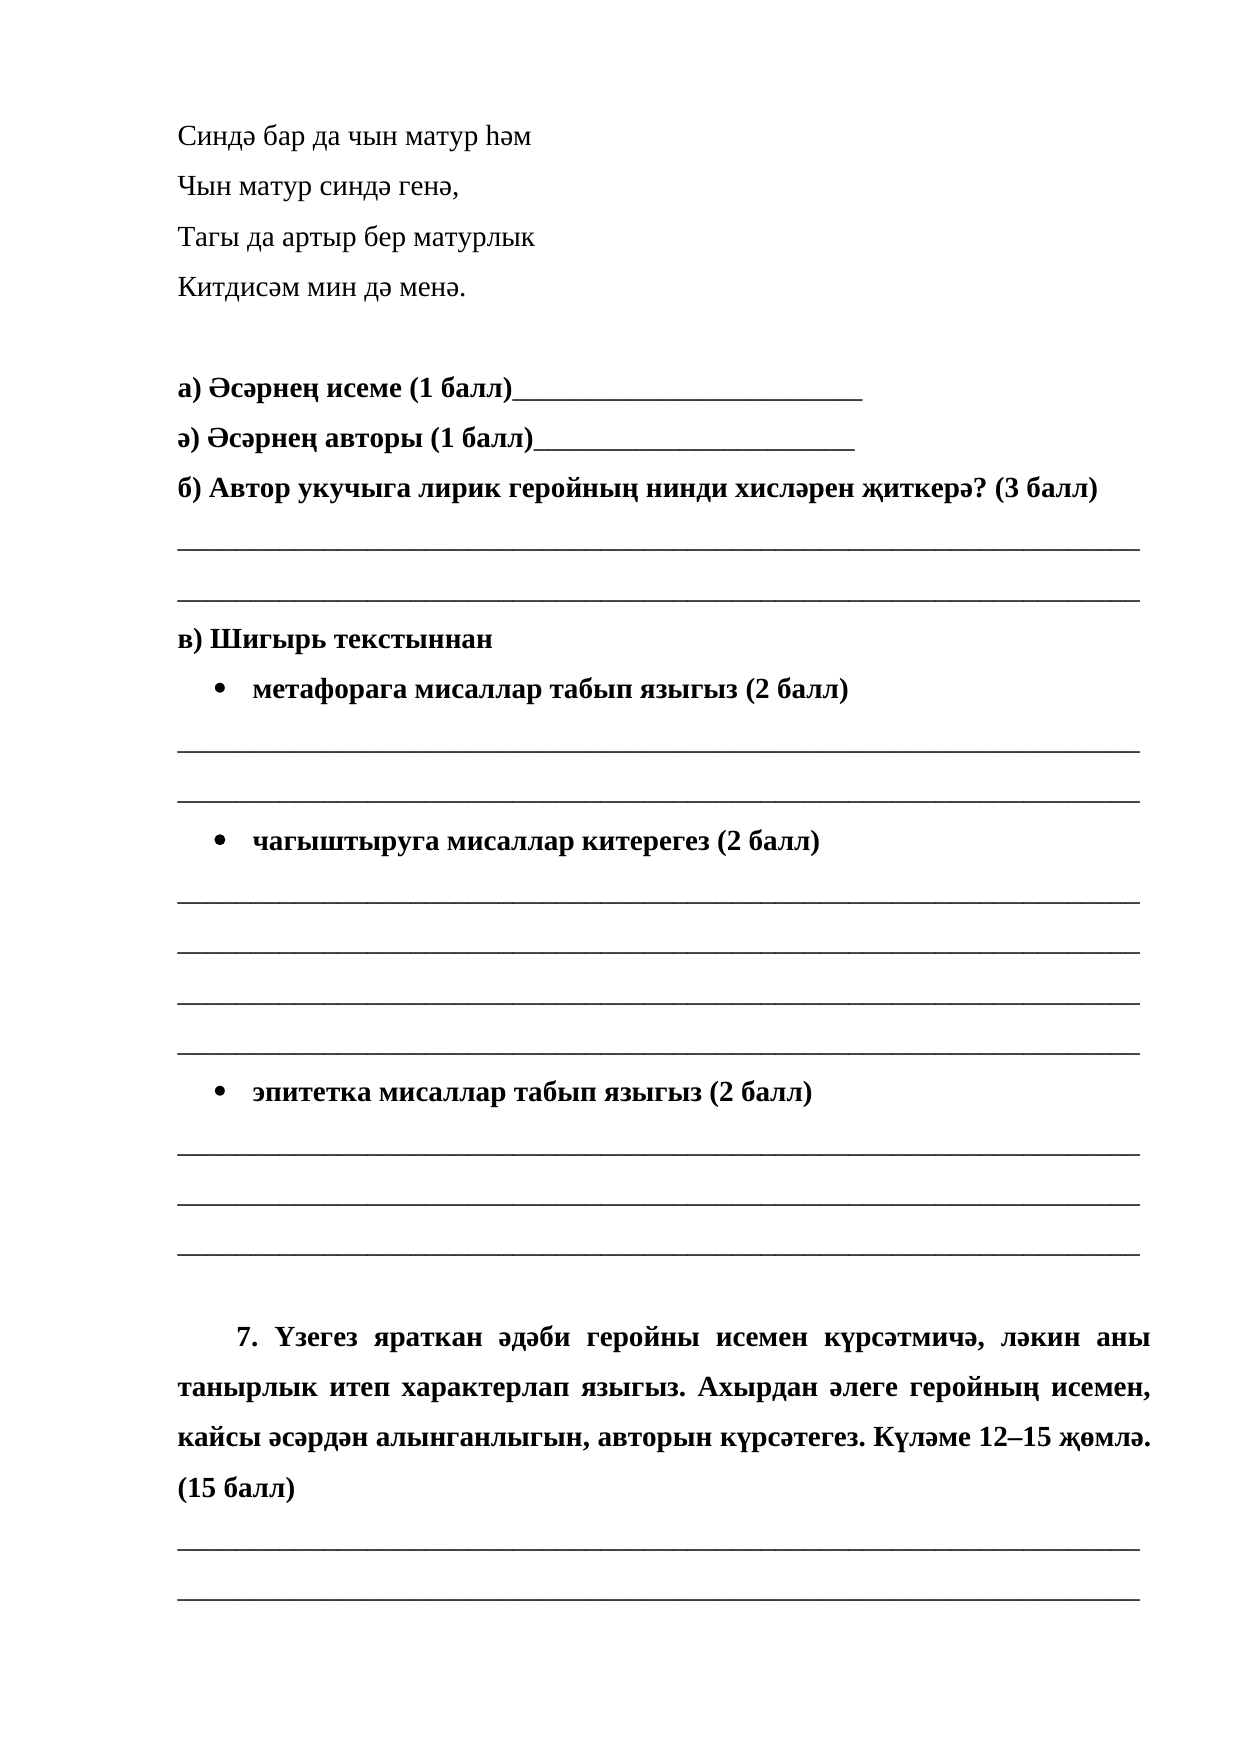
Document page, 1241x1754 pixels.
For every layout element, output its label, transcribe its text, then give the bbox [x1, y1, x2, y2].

list метафорага мисаллар табып языгыз (2 балл) [215, 672, 1152, 705]
text 7. Үзегез яраткан әдәби геройны исемен күрсәтмичә, ләкин аны танырлык итеп характерлап языгыз. Ахырдан әлеге геройның исемен, кайсы әсәрдән алынганлыгын, авторын күрсәтегез. Күләме 12–15 җөмлә. (15 балл) [177, 1319, 1152, 1503]
list эпитетка мисаллар табып языгыз (2 балл) [215, 1074, 1152, 1108]
text ____________________________________________________________________________________________________________________________________ [177, 974, 1152, 1057]
text Китдисәм мин дә менә. [177, 269, 1152, 303]
text в) Шигырь текстыннан [177, 621, 1152, 655]
text ____________________________________________________________________________________________________________________________________ [177, 722, 1152, 806]
text Синдә бар да чын матур һәм [177, 118, 1152, 152]
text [177, 1520, 1152, 1604]
text а) Әсәрнең исеме (1 балл)________________________ [177, 370, 1152, 403]
text ____________________________________________________________________________________________________________________________________ [177, 1125, 1152, 1208]
text б) Автор укучыга лирик геройның нинди хисләрен җиткерә? (3 балл) __________________________________________________________________ [177, 470, 1152, 554]
text __________________________________________________________________ [177, 571, 1152, 604]
text ____________________________________________________________________________________________________________________________________ [177, 873, 1152, 957]
text Тагы да артыр бер матурлык [177, 219, 1152, 252]
text Чын матур синдә генә, [177, 168, 1152, 202]
text __________________________________________________________________ [177, 1225, 1152, 1259]
list чагыштыруга мисаллар китерегез (2 балл) [215, 823, 1152, 856]
text ә) Әсәрнең авторы (1 балл)______________________ [177, 420, 1152, 453]
